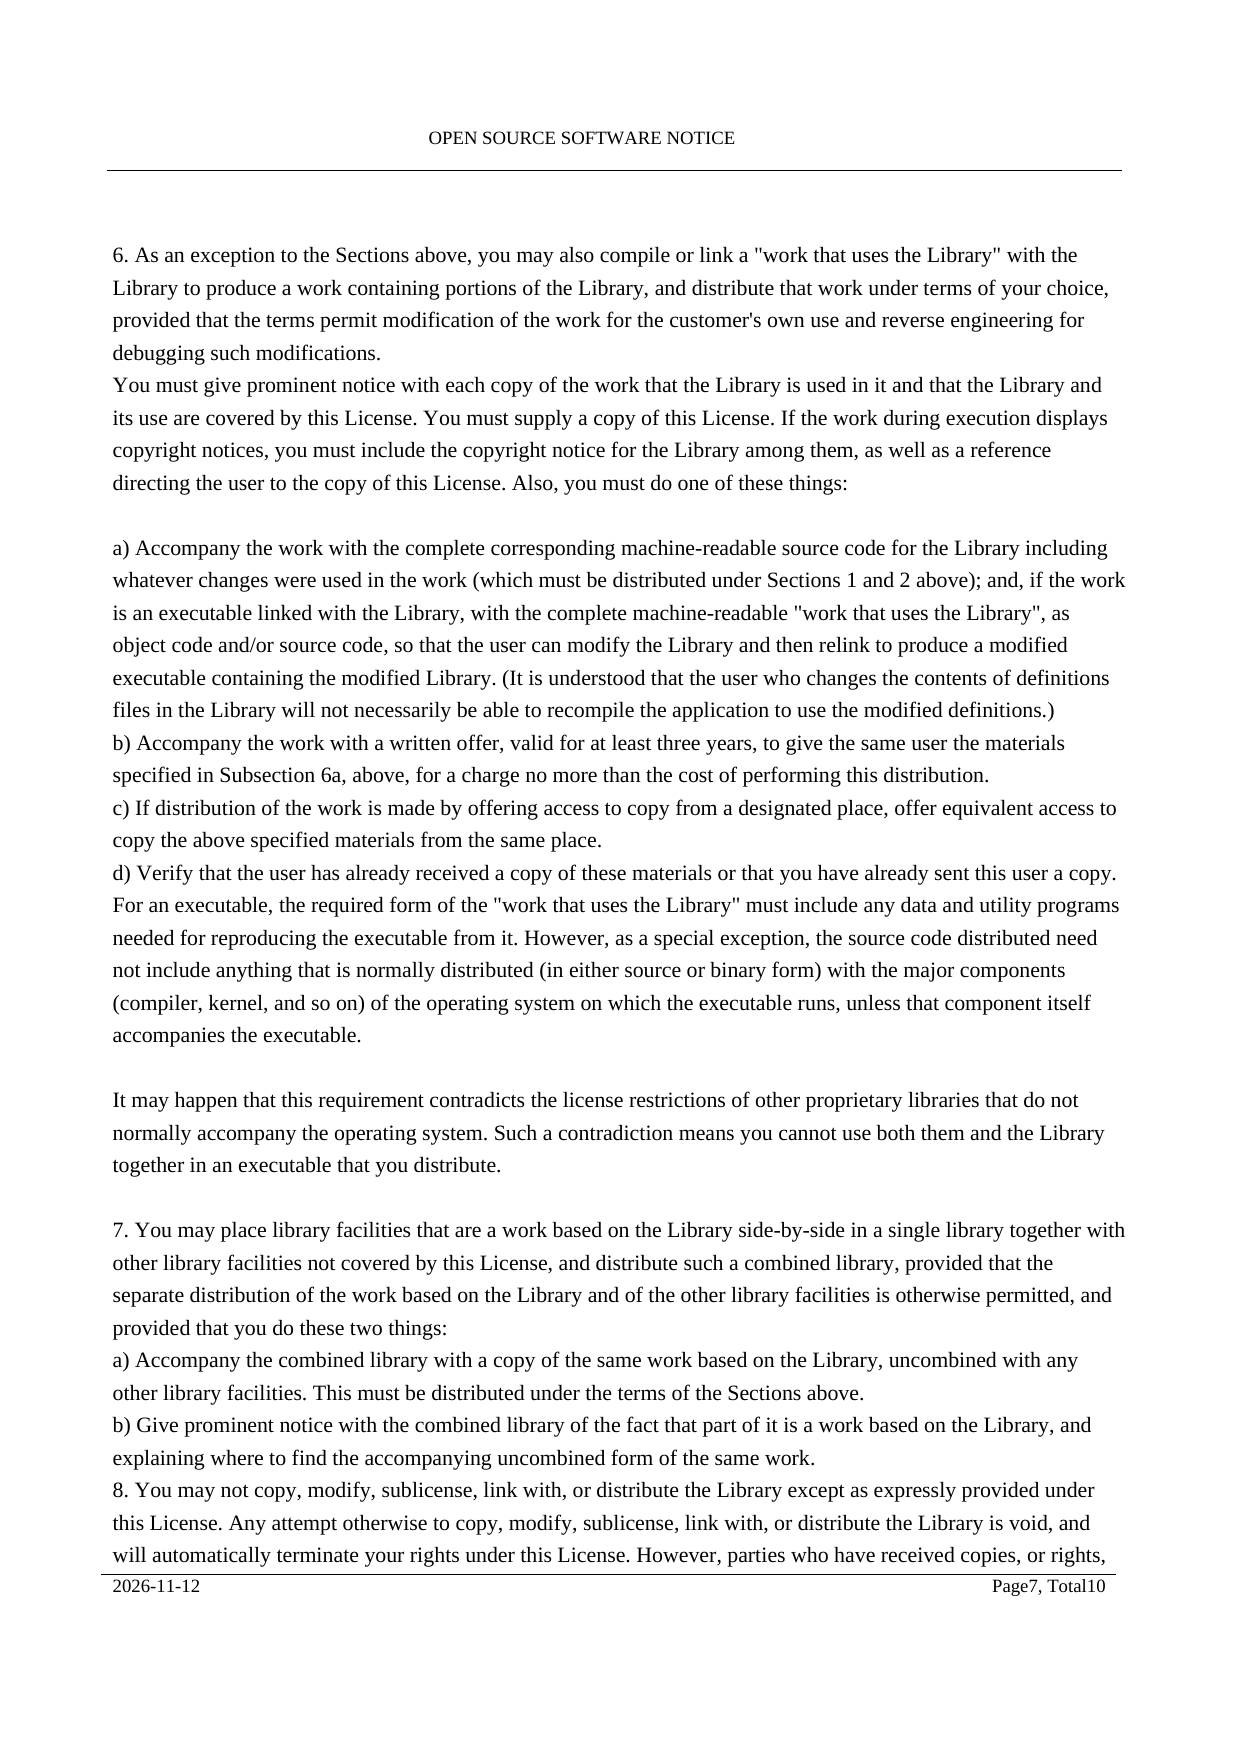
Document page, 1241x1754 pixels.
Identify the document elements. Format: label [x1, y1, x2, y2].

text [112, 206, 1128, 1571]
